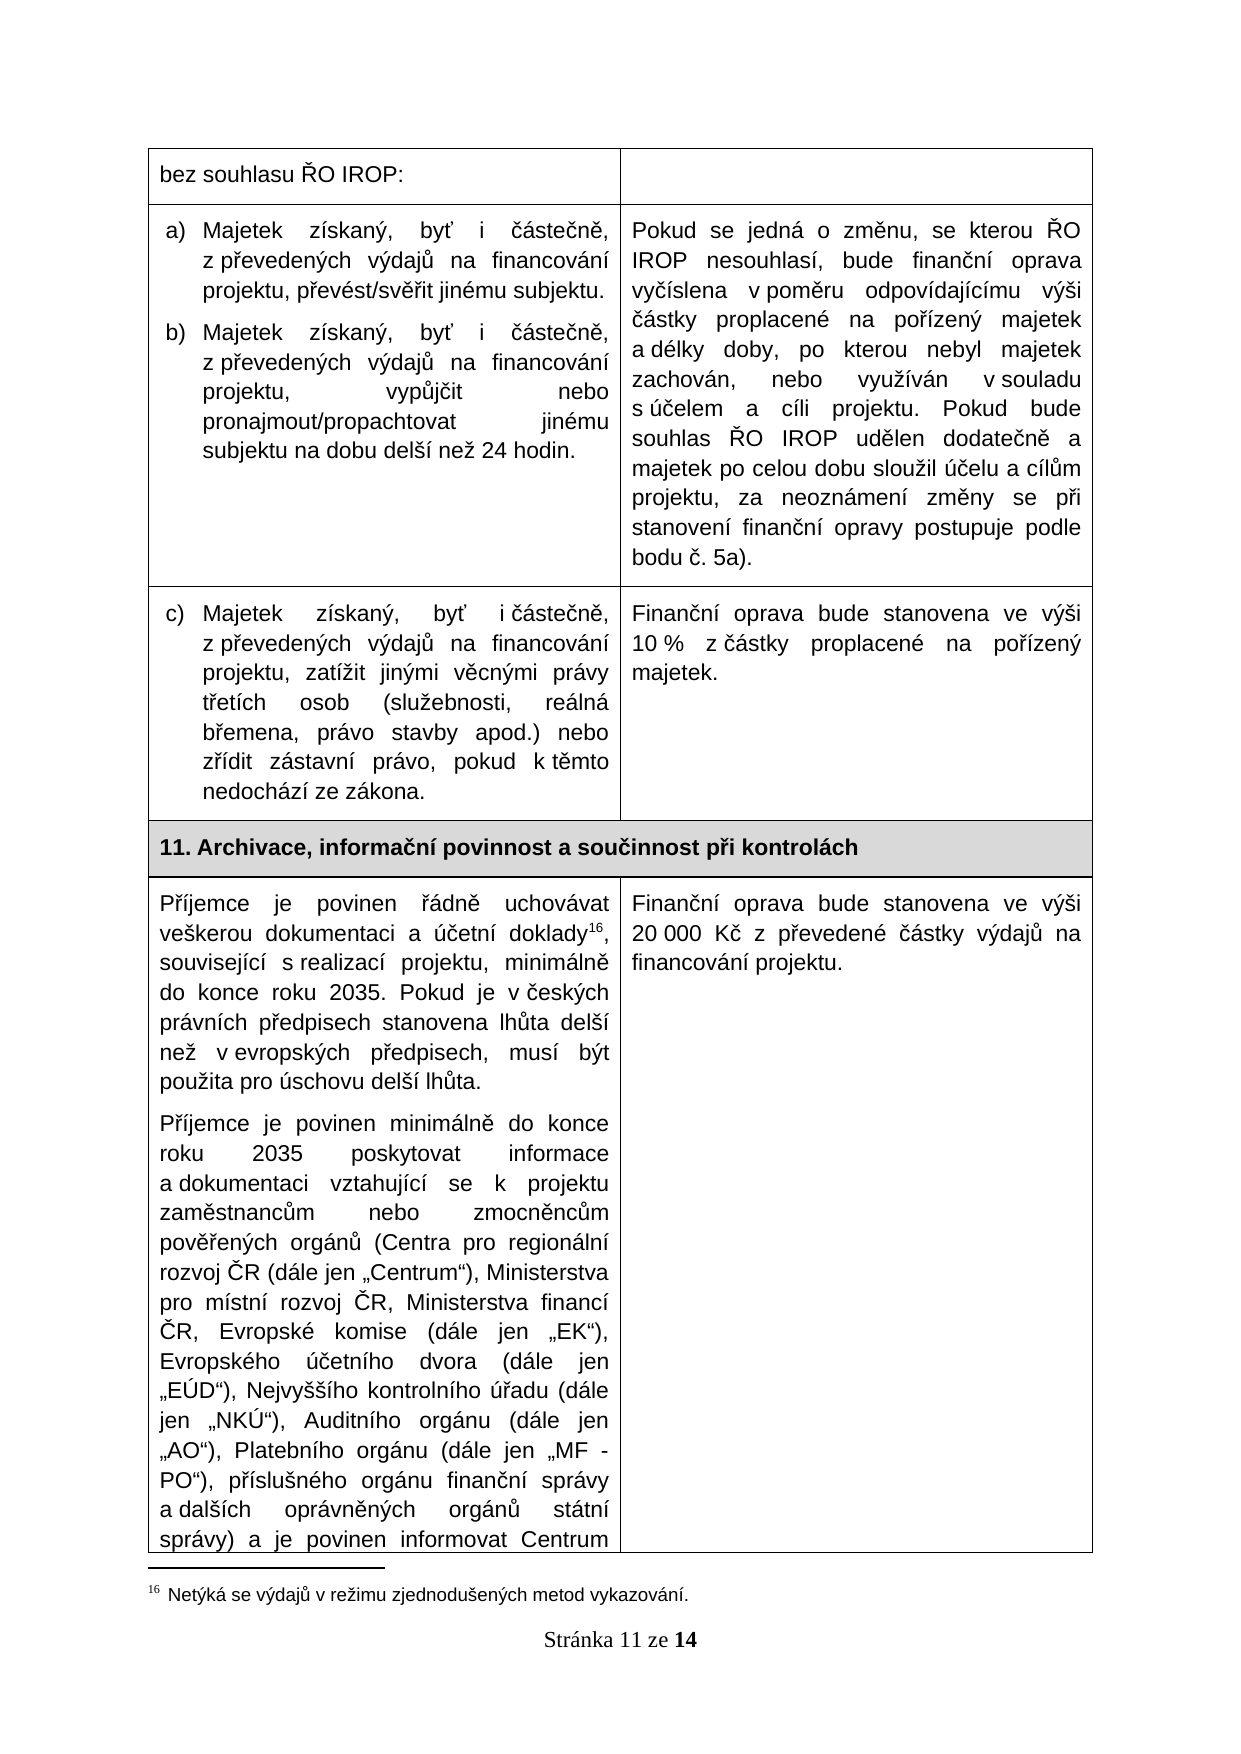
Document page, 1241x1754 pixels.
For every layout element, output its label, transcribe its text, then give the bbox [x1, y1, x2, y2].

table_cell Finanční oprava bude stanovena ve výši 10 % z částky proplacené na pořízený majetek. [621, 587, 1092, 820]
table_cell Archivace, informační povinnost a součinnost při kontrolách [149, 821, 1092, 876]
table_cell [621, 878, 1092, 1552]
table_cell [621, 149, 1092, 204]
table_cell Majetek získaný, byť i částečně, z převedených výdajů na financování projektu, zatížit jinými věcnými právy třetích osob (služebnosti, reálná břemena, právo stavby apod.) nebo zřídit zástavní právo, pokud k těmto nedochází ze zákona. [149, 587, 620, 820]
table_cell Majetek získaný, byť i částečně, z převedených výdajů na financování projektu, převést/svěřit jinému subjektu. Majetek získaný, byť i částečně, z převedených výdajů na financování projektu, vypůjčit nebo pronajmout/propachtovat jinému subjektu na dobu delší než 24 hodin. [149, 205, 620, 586]
table_cell Pokud se jedná o změnu, se kterou ŘO IROP nesouhlasí, bude finanční oprava vyčíslena v poměru odpovídajícímu výši částky proplacené na pořízený majetek a délky doby, po kterou nebyl majetek zachován, nebo využíván v souladu s účelem a cíli projektu. Pokud bude souhlas ŘO IROP udělen dodatečně a majetek po celou dobu sloužil účelu a cílům projektu, za neoznámení změny se při stanovení finanční opravy postupuje podle bodu č. 5a). [621, 205, 1092, 586]
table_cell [149, 878, 620, 1552]
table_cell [149, 149, 620, 204]
